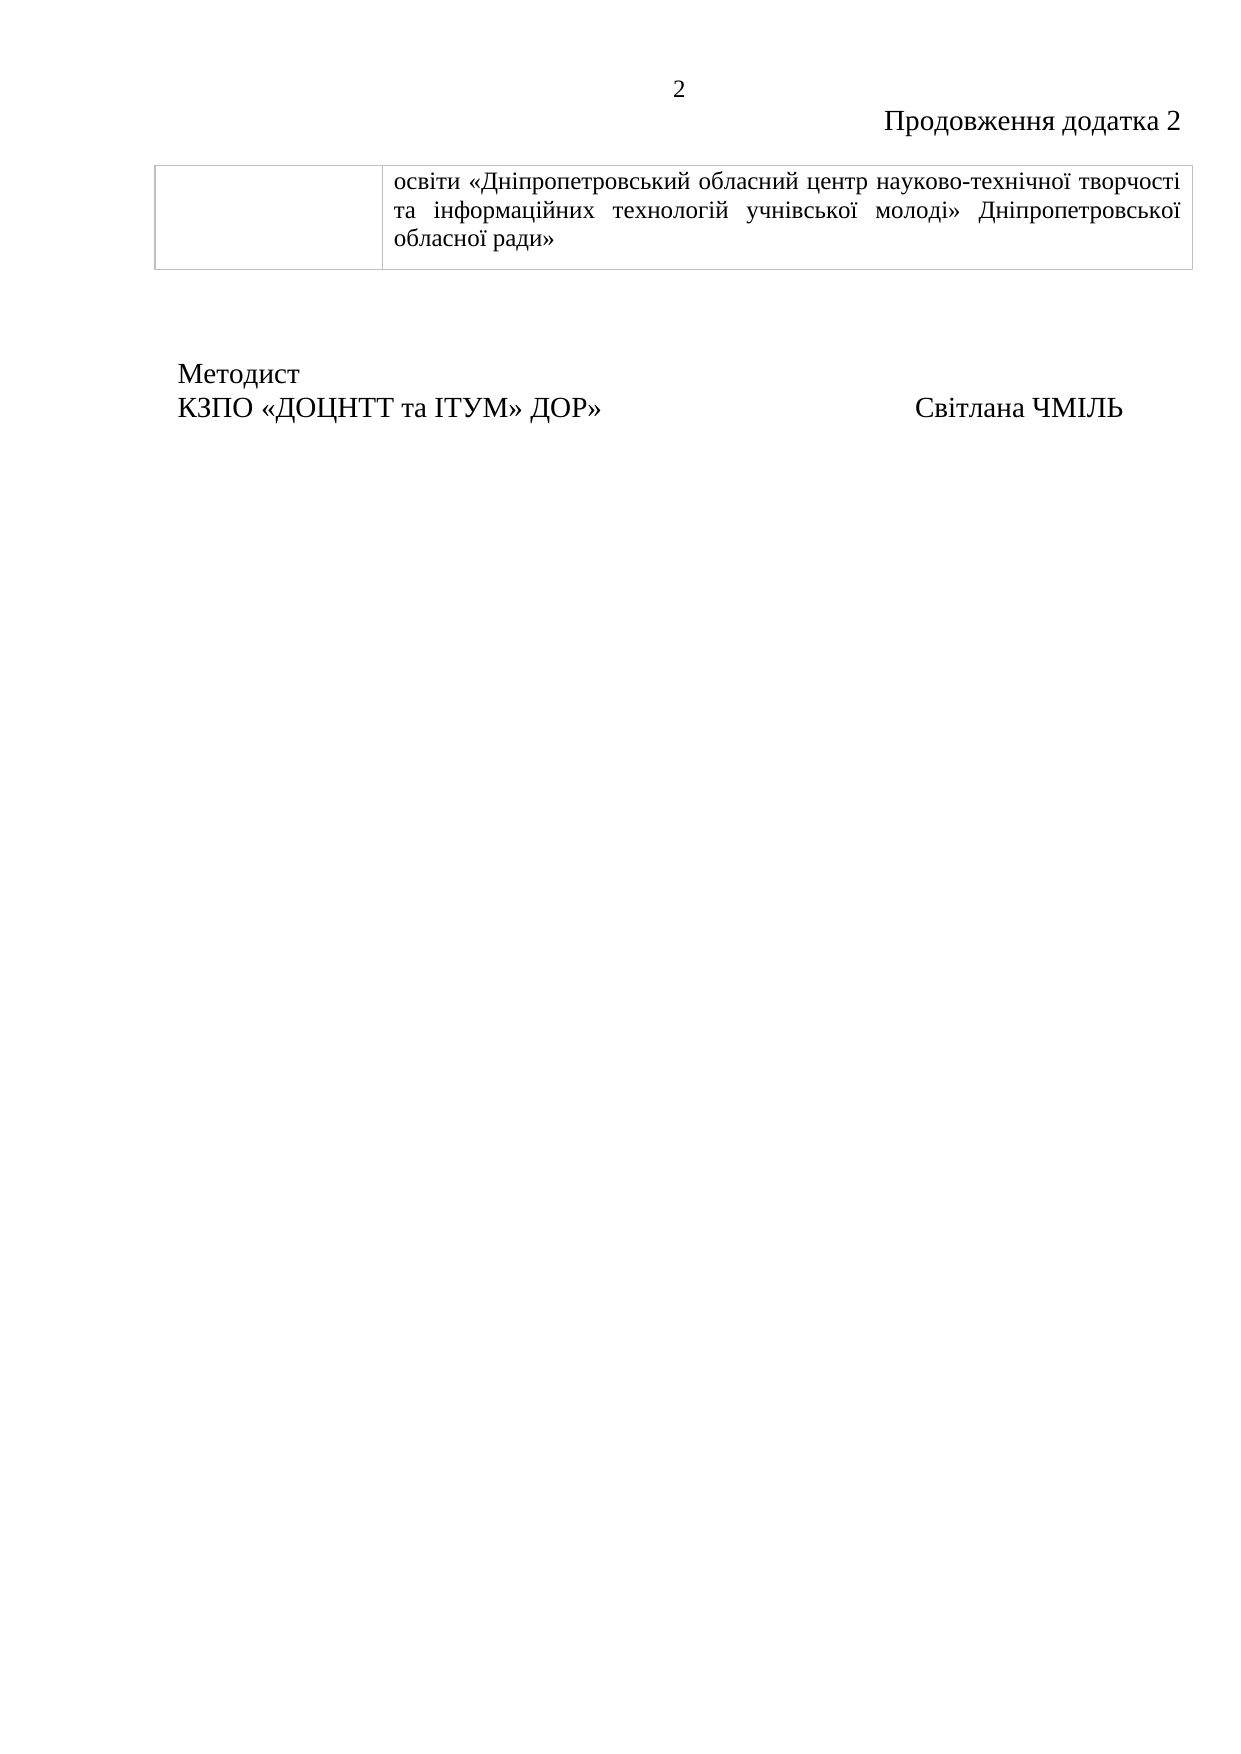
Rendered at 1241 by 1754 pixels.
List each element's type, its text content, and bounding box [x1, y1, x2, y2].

text КЗПО «ДОЦНТТ та ІТУМ» ДОР» Світлана ЧМІЛЬ [177, 390, 1181, 424]
text Методист [177, 357, 1181, 390]
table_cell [383, 166, 1192, 269]
